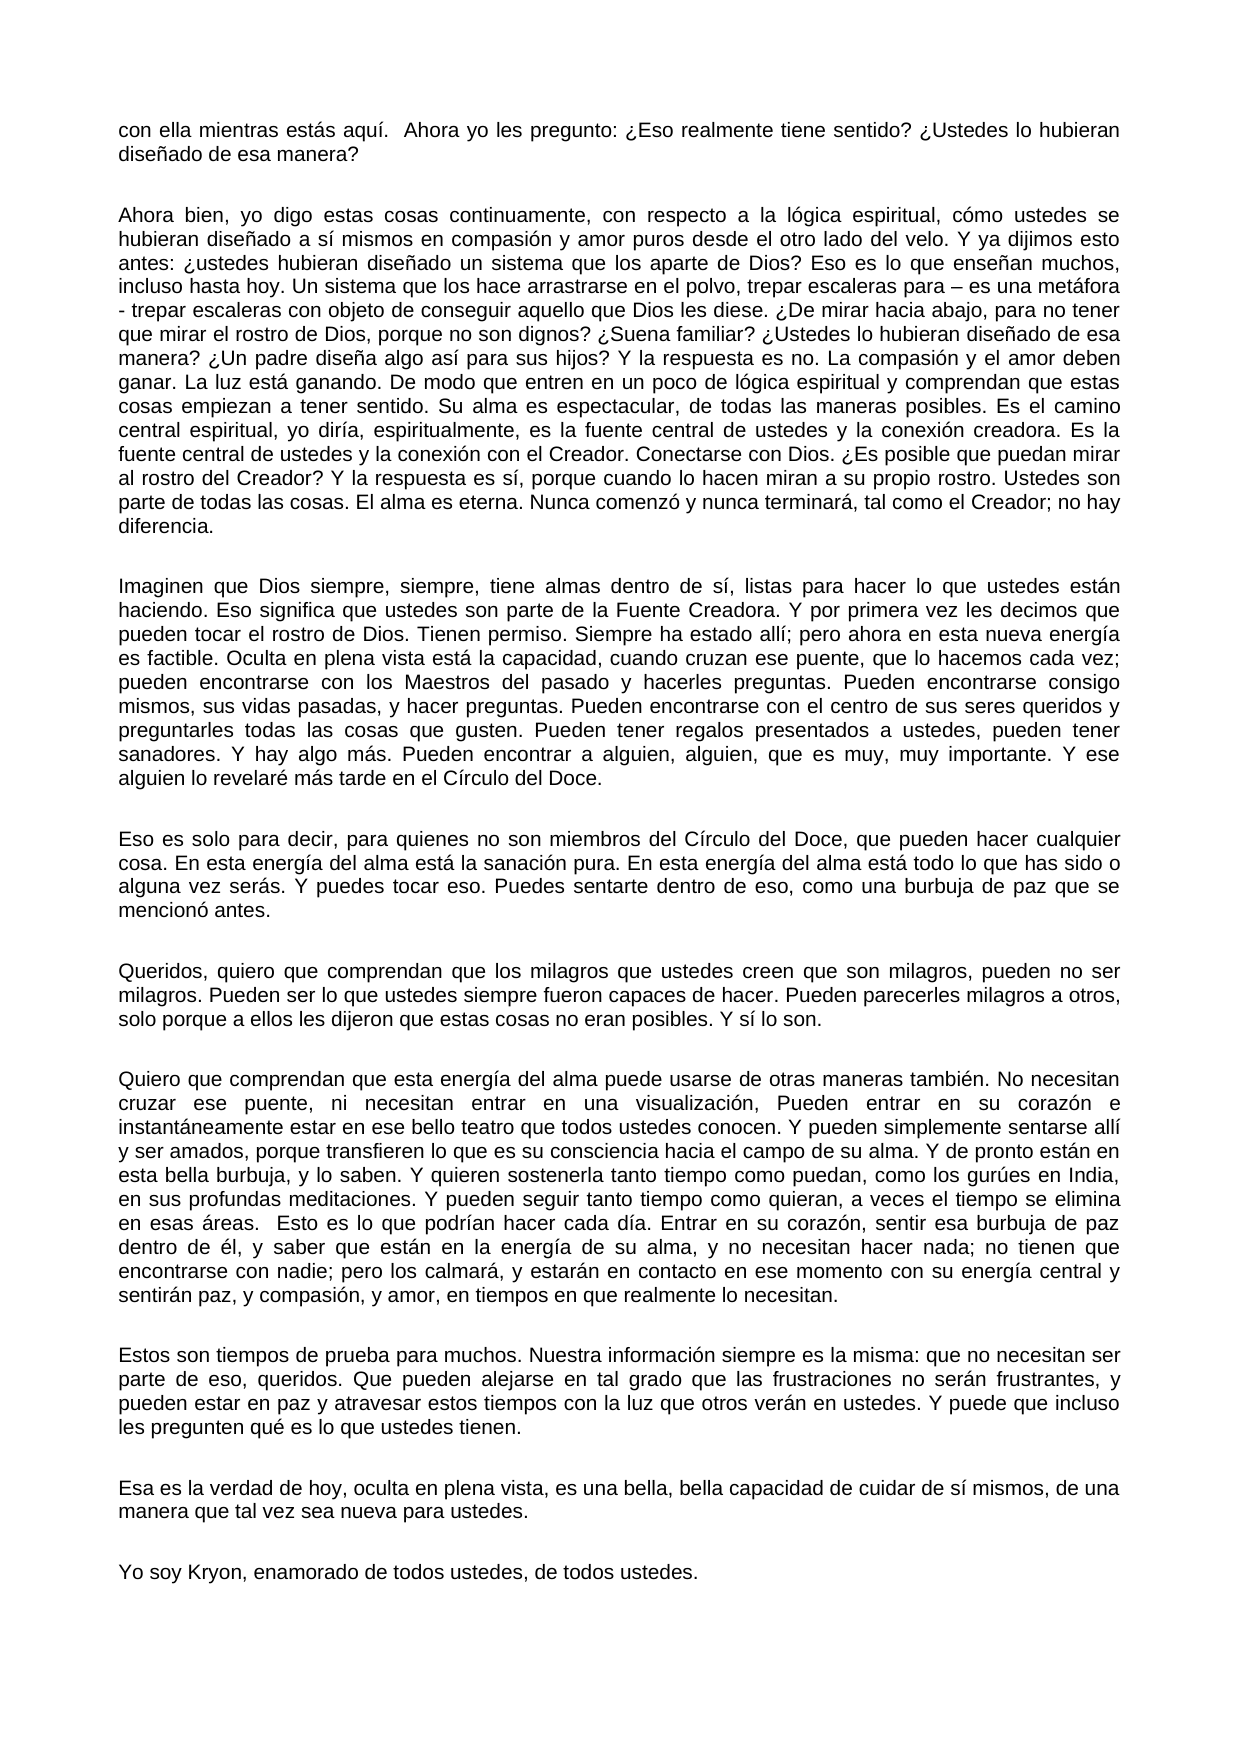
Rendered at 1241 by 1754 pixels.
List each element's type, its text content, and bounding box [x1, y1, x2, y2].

text Esa es la verdad de hoy, oculta en plena vista, es una bella, bella capacidad de cuidar de sí mismos, de una manera que tal vez sea nueva para ustedes. [118, 1451, 1122, 1523]
text Queridos, quiero que comprendan que los milagros que ustedes creen que son milagros, pueden no ser milagros. Pueden ser lo que ustedes siempre fueron capaces de hacer. Pueden parecerles milagros a otros, solo porque a ellos les dijeron que estas cosas no eran posibles. Y sí lo son. [118, 935, 1122, 1031]
text Quiero que comprendan que esta energía del alma puede usarse de otras maneras también. No necesitan cruzar ese puente, ni necesitan entrar en una visualización, Pueden entrar en su corazón e instantáneamente estar en ese bello teatro que todos ustedes conocen. Y pueden simplemente sentarse allí y ser amados, porque transfieren lo que es su consciencia hacia el campo de su alma. Y de pronto están en esta bella burbuja, y lo saben. Y quieren sostenerla tanto tiempo como puedan, como los gurúes en India, en sus profundas meditaciones. Y pueden seguir tanto tiempo como quieran, a veces el tiempo se elimina en esas áreas. Esto es lo que podrían hacer cada día. Entrar en su corazón, sentir esa burbuja de paz dentro de él, y saber que están en la energía de su alma, y no necesitan hacer nada; no tienen que encontrarse con nadie; pero los calmará, y estarán en contacto en ese momento con su energía central y sentirán paz, y compasión, y amor, en tiempos en que realmente lo necesitan. [118, 1043, 1122, 1307]
text Yo soy Kryon, enamorado de todos ustedes, de todos ustedes. [118, 1536, 1122, 1584]
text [118, 118, 1122, 166]
text Estos son tiempos de prueba para muchos. Nuestra información siempre es la misma: que no necesitan ser parte de eso, queridos. Que pueden alejarse en tal grado que las frustraciones no serán frustrantes, y pueden estar en paz y atravesar estos tiempos con la luz que otros verán en ustedes. Y puede que incluso les pregunten qué es lo que ustedes tienen. [118, 1319, 1122, 1439]
text Ahora bien, yo digo estas cosas continuamente, con respecto a la lógica espiritual, cómo ustedes se hubieran diseñado a sí mismos en compasión y amor puros desde el otro lado del velo. Y ya dijimos esto antes: ¿ustedes hubieran diseñado un sistema que los aparte de Dios? Eso es lo que enseñan muchos, incluso hasta hoy. Un sistema que los hace arrastrarse en el polvo, trepar escaleras para – es una metáfora - trepar escaleras con objeto de conseguir aquello que Dios les diese. ¿De mirar hacia abajo, para no tener que mirar el rostro de Dios, porque no son dignos? ¿Suena familiar? ¿Ustedes lo hubieran diseñado de esa manera? ¿Un padre diseña algo así para sus hijos? Y la respuesta es no. La compasión y el amor deben ganar. La luz está ganando. De modo que entren en un poco de lógica espiritual y comprendan que estas cosas empiezan a tener sentido. Su alma es espectacular, de todas las maneras posibles. Es el camino central espiritual, yo diría, espiritualmente, es la fuente central de ustedes y la conexión creadora. Es la fuente central de ustedes y la conexión con el Creador. Conectarse con Dios. ¿Es posible que puedan mirar al rostro del Creador? Y la respuesta es sí, porque cuando lo hacen miran a su propio rostro. Ustedes son parte de todas las cosas. El alma es eterna. Nunca comenzó y nunca terminará, tal como el Creador; no hay diferencia. [118, 178, 1122, 538]
text Imaginen que Dios siempre, siempre, tiene almas dentro de sí, listas para hacer lo que ustedes están haciendo. Eso significa que ustedes son parte de la Fuente Creadora. Y por primera vez les decimos que pueden tocar el rostro de Dios. Tienen permiso. Siempre ha estado allí; pero ahora en esta nueva energía es factible. Oculta en plena vista está la capacidad, cuando cruzan ese puente, que lo hacemos cada vez; pueden encontrarse con los Maestros del pasado y hacerles preguntas. Pueden encontrarse consigo mismos, sus vidas pasadas, y hacer preguntas. Pueden encontrarse con el centro de sus seres queridos y preguntarles todas las cosas que gusten. Pueden tener regalos presentados a ustedes, pueden tener sanadores. Y hay algo más. Pueden encontrar a alguien, alguien, que es muy, muy importante. Y ese alguien lo revelaré más tarde en el Círculo del Doce. [118, 550, 1122, 790]
text Eso es solo para decir, para quienes no son miembros del Círculo del Doce, que pueden hacer cualquier cosa. En esta energía del alma está la sanación pura. En esta energía del alma está todo lo que has sido o alguna vez serás. Y puedes tocar eso. Puedes sentarte dentro de eso, como una burbuja de paz que se mencionó antes. [118, 802, 1122, 922]
